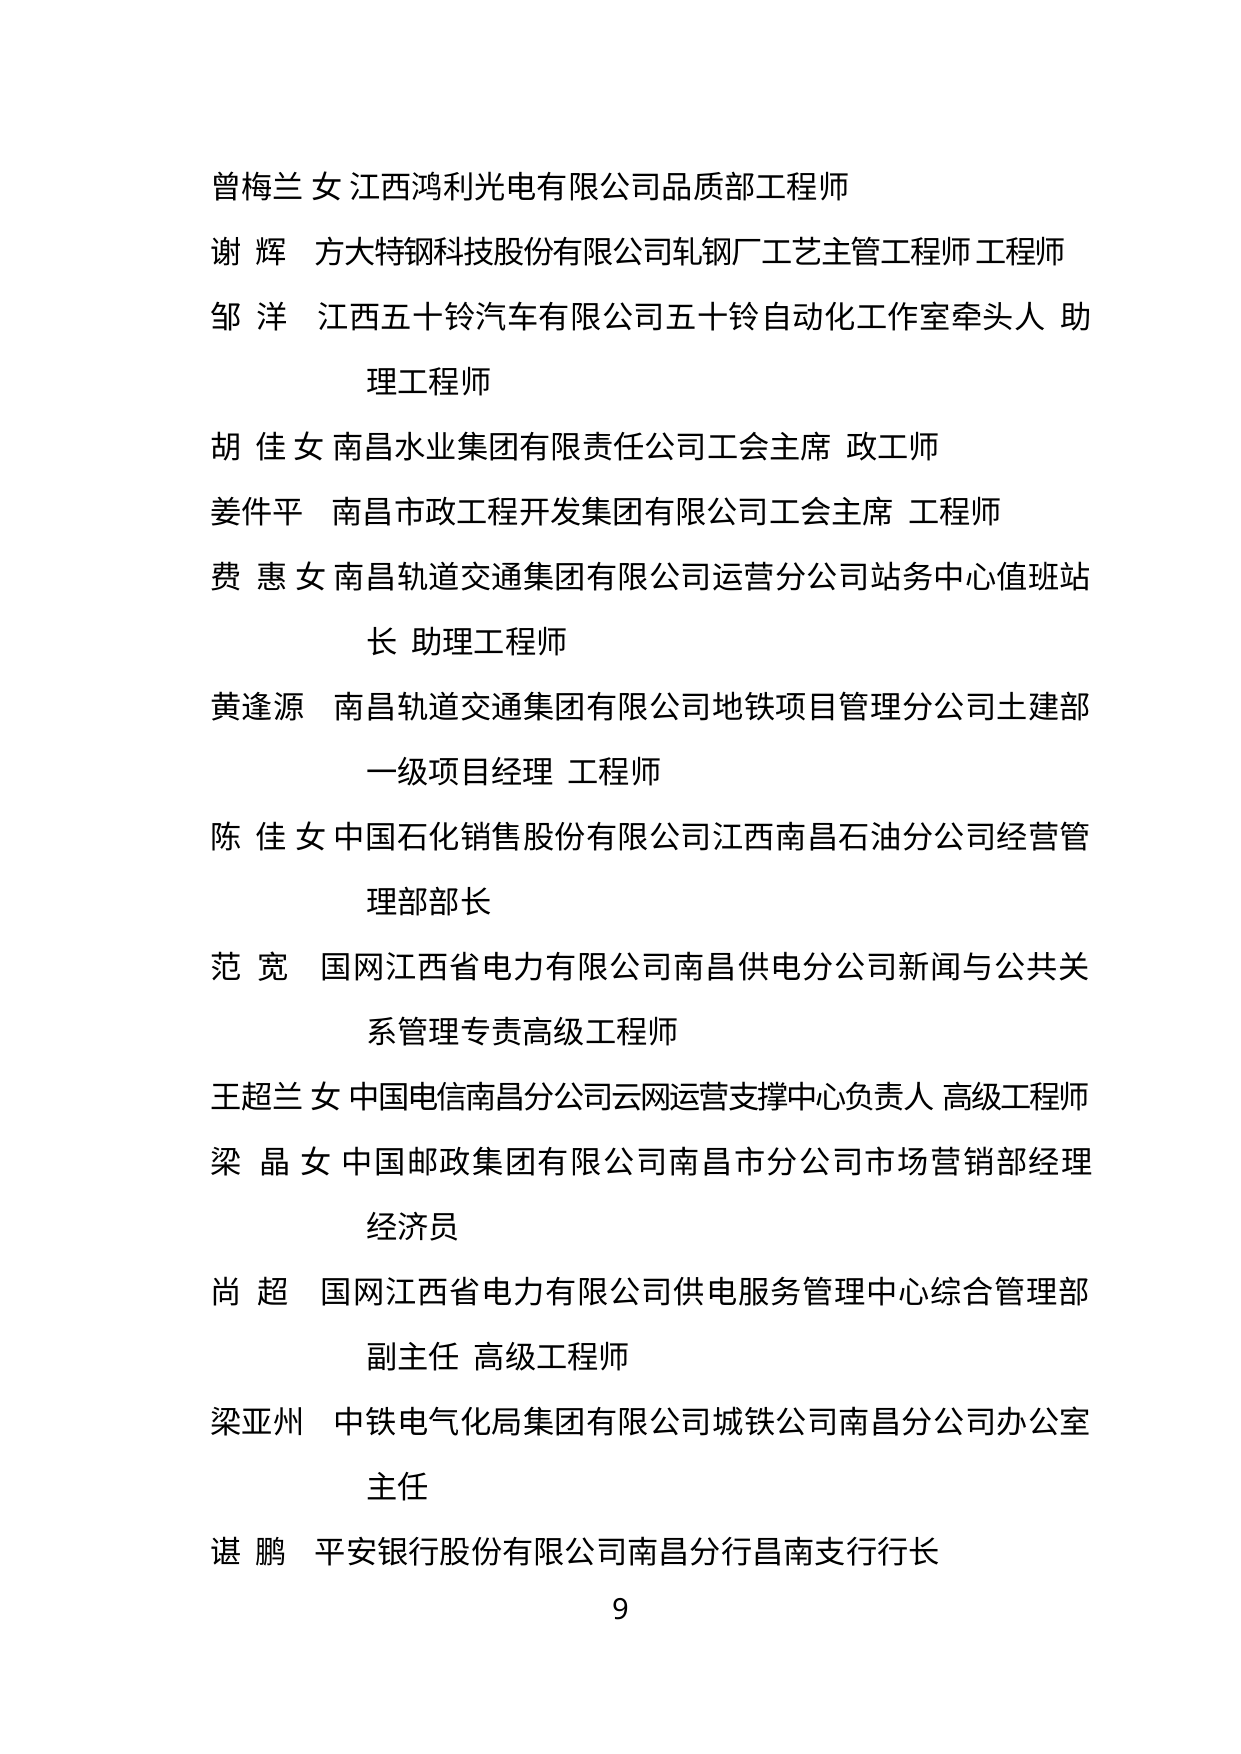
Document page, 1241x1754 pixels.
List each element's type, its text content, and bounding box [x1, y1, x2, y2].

text 曾梅兰 女 江西鸿利光电有限公司品质部工程师 [148, 153, 1092, 218]
text 邹 洋 江西五十铃汽车有限公司五十铃自动化工作室牵头人 助理工程师 [210, 283, 1092, 413]
text 梁亚州 中铁电气化局集团有限公司城铁公司南昌分公司办公室主任 [210, 1388, 1092, 1518]
text 谌 鹏 平安银行股份有限公司南昌分行昌南支行行长 [148, 1518, 1092, 1583]
text 黄逢源 南昌轨道交通集团有限公司地铁项目管理分公司土建部一级项目经理 工程师 [210, 673, 1092, 803]
text 尚 超 国网江西省电力有限公司供电服务管理中心综合管理部副主任 高级工程师 [210, 1258, 1092, 1388]
text 梁 晶 女 中国邮政集团有限公司南昌市分公司市场营销部经理 经济员 [210, 1128, 1092, 1258]
text 姜件平 南昌市政工程开发集团有限公司工会主席 工程师 [210, 478, 1092, 543]
text 王超兰 女 中国电信南昌分公司云网运营支撑中心负责人 高级工程师 [210, 1063, 1092, 1128]
text 陈 佳 女 中国石化销售股份有限公司江西南昌石油分公司经营管理部部长 [210, 803, 1092, 933]
text 范 宽 国网江西省电力有限公司南昌供电分公司新闻与公共关系管理专责高级工程师 [210, 933, 1092, 1063]
text 胡 佳 女 南昌水业集团有限责任公司工会主席 政工师 [148, 413, 1092, 478]
text 费 惠 女 南昌轨道交通集团有限公司运营分公司站务中心值班站长 助理工程师 [210, 543, 1092, 673]
text 谢 辉 方大特钢科技股份有限公司轧钢厂工艺主管工程师 工程师 [210, 218, 1092, 283]
